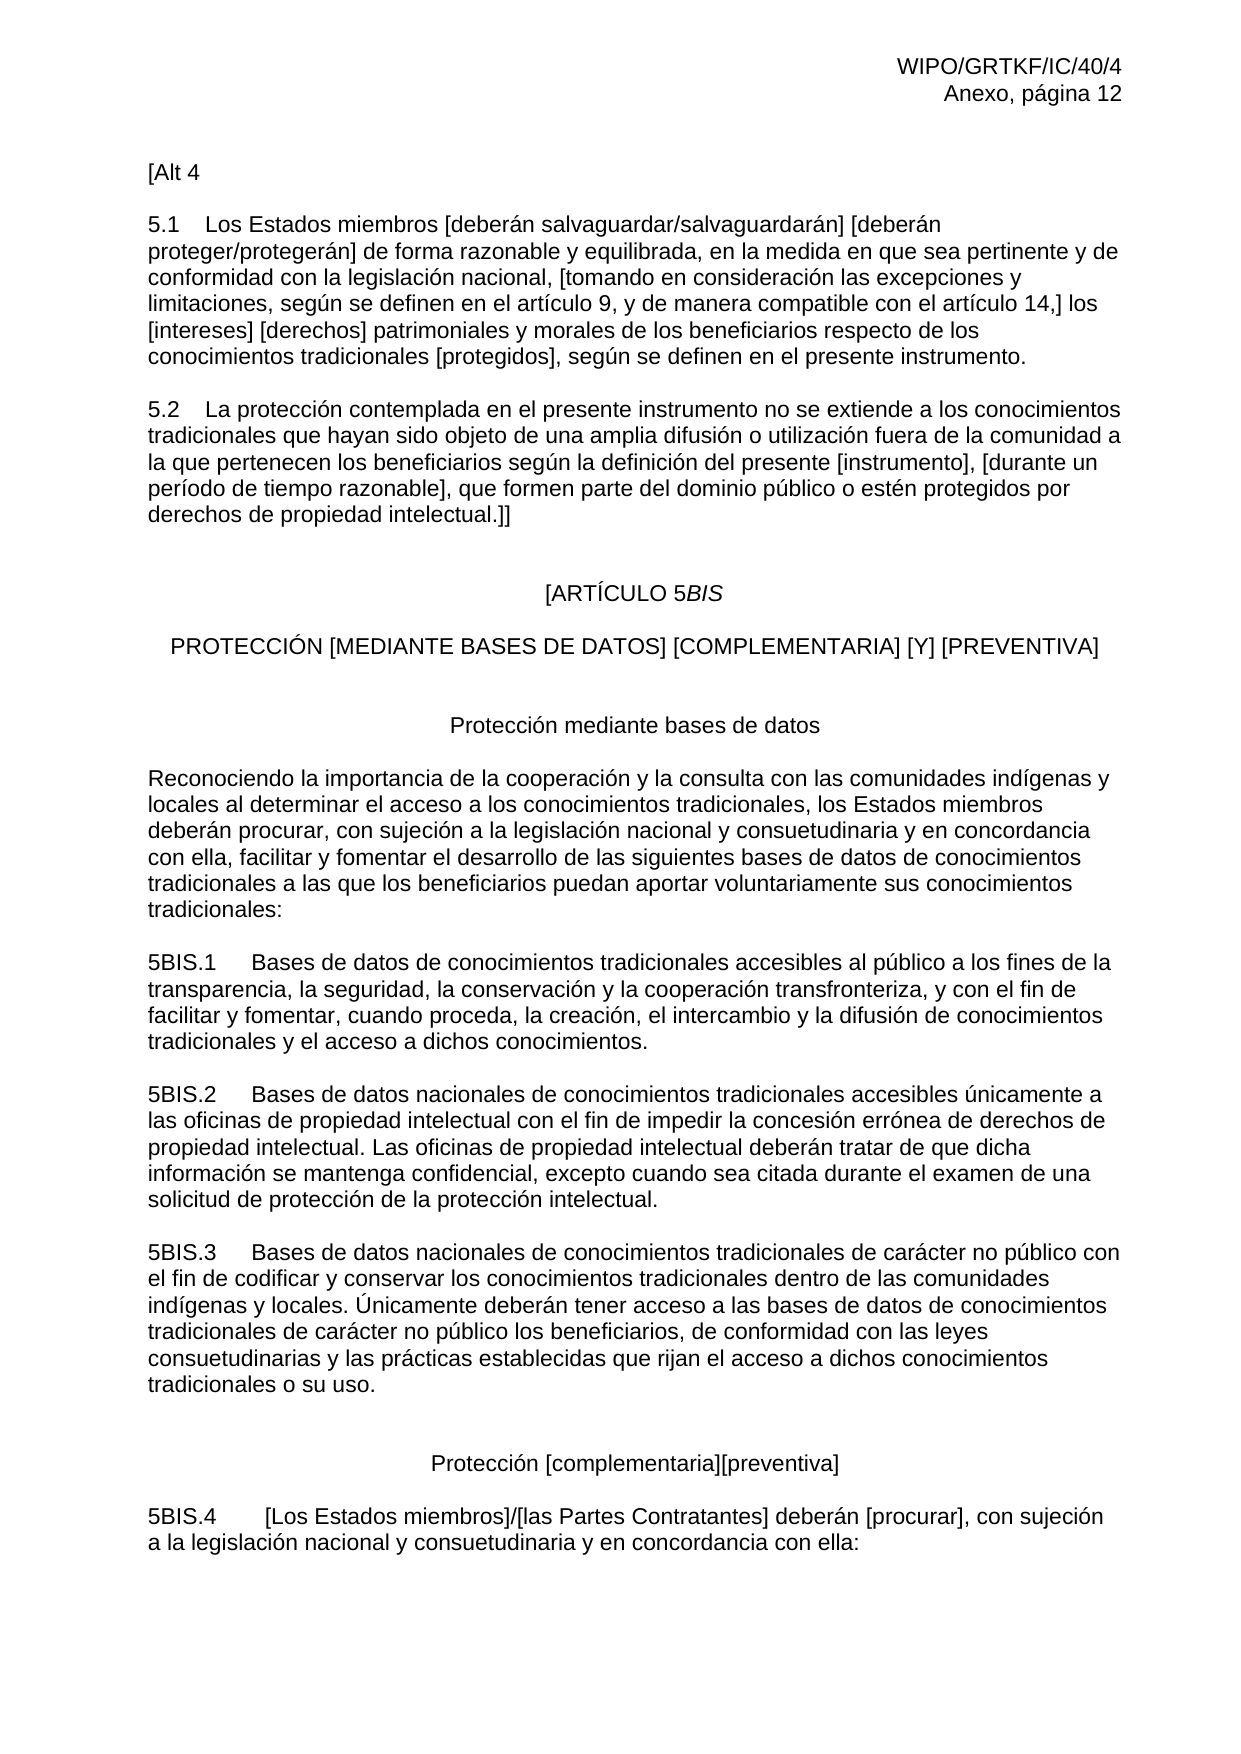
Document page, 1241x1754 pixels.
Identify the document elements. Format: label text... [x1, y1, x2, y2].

text Protección [complementaria][preventiva] [148, 1450, 1122, 1476]
text Reconociendo la importancia de la cooperación y la consulta con las comunidades indígenas y locales al determinar el acceso a los conocimientos tradicionales, los Estados miembros deberán procurar, con sujeción a la legislación nacional y consuetudinaria y en concordancia con ella, facilitar y fomentar el desarrollo de las siguientes bases de datos de conocimientos tradicionales a las que los beneficiarios puedan aportar voluntariamente sus conocimientos tradicionales: [148, 765, 1122, 923]
text Protección mediante bases de datos [148, 712, 1122, 738]
text 5.2 La protección contemplada en el presente instrumento no se extiende a los conocimientos tradicionales que hayan sido objeto de una amplia difusión o utilización fuera de la comunidad a la que pertenecen los beneficiarios según la definición del presente [instrumento], [durante un período de tiempo razonable], que formen parte del dominio público o estén protegidos por derechos de propiedad intelectual.]] [148, 396, 1122, 527]
text 5BIS.1 Bases de datos de conocimientos tradicionales accesibles al público a los fines de la transparencia, la seguridad, la conservación y la cooperación transfronteriza, y con el fin de facilitar y fomentar, cuando proceda, la creación, el intercambio y la difusión de conocimientos tradicionales y el acceso a dichos conocimientos. [148, 949, 1122, 1054]
text 5BIS.2 Bases de datos nacionales de conocimientos tradicionales accesibles únicamente a las oficinas de propiedad intelectual con el fin de impedir la concesión errónea de derechos de propiedad intelectual. Las oficinas de propiedad intelectual deberán tratar de que dicha información se mantenga confidencial, excepto cuando sea citada durante el examen de una solicitud de protección de la protección intelectual. [148, 1081, 1122, 1213]
text 5BIS.4 [Los Estados miembros]/[las Partes Contratantes] deberán [procurar], con sujeción a la legislación nacional y consuetudinaria y en concordancia con ella: [148, 1503, 1122, 1555]
text [ARTÍCULO 5BIS [148, 580, 1122, 607]
text 5BIS.3 Bases de datos nacionales de conocimientos tradicionales de carácter no público con el fin de codificar y conservar los conocimientos tradicionales dentro de las comunidades indígenas y locales. Únicamente deberán tener acceso a las bases de datos de conocimientos tradicionales de carácter no público los beneficiarios, de conformidad con las leyes consuetudinarias y las prácticas establecidas que rijan el acceso a dichos conocimientos tradicionales o su uso. [148, 1239, 1122, 1397]
text PROTECCIÓN [MEDIANTE BASES DE DATOS] [COMPLEMENTARIA] [Y] [PREVENTIVA] [148, 633, 1122, 659]
text 5.1 Los Estados miembros [deberán salvaguardar/salvaguardarán] [deberán proteger/protegerán] de forma razonable y equilibrada, en la medida en que sea pertinente y de conformidad con la legislación nacional, [tomando en consideración las excepciones y limitaciones, según se definen en el artículo 9, y de manera compatible con el artículo 14,] los [intereses] [derechos] patrimoniales y morales de los beneficiarios respecto de los conocimientos tradicionales [protegidos], según se definen en el presente instrumento. [148, 211, 1122, 369]
text [Alt 4 [148, 158, 1122, 185]
